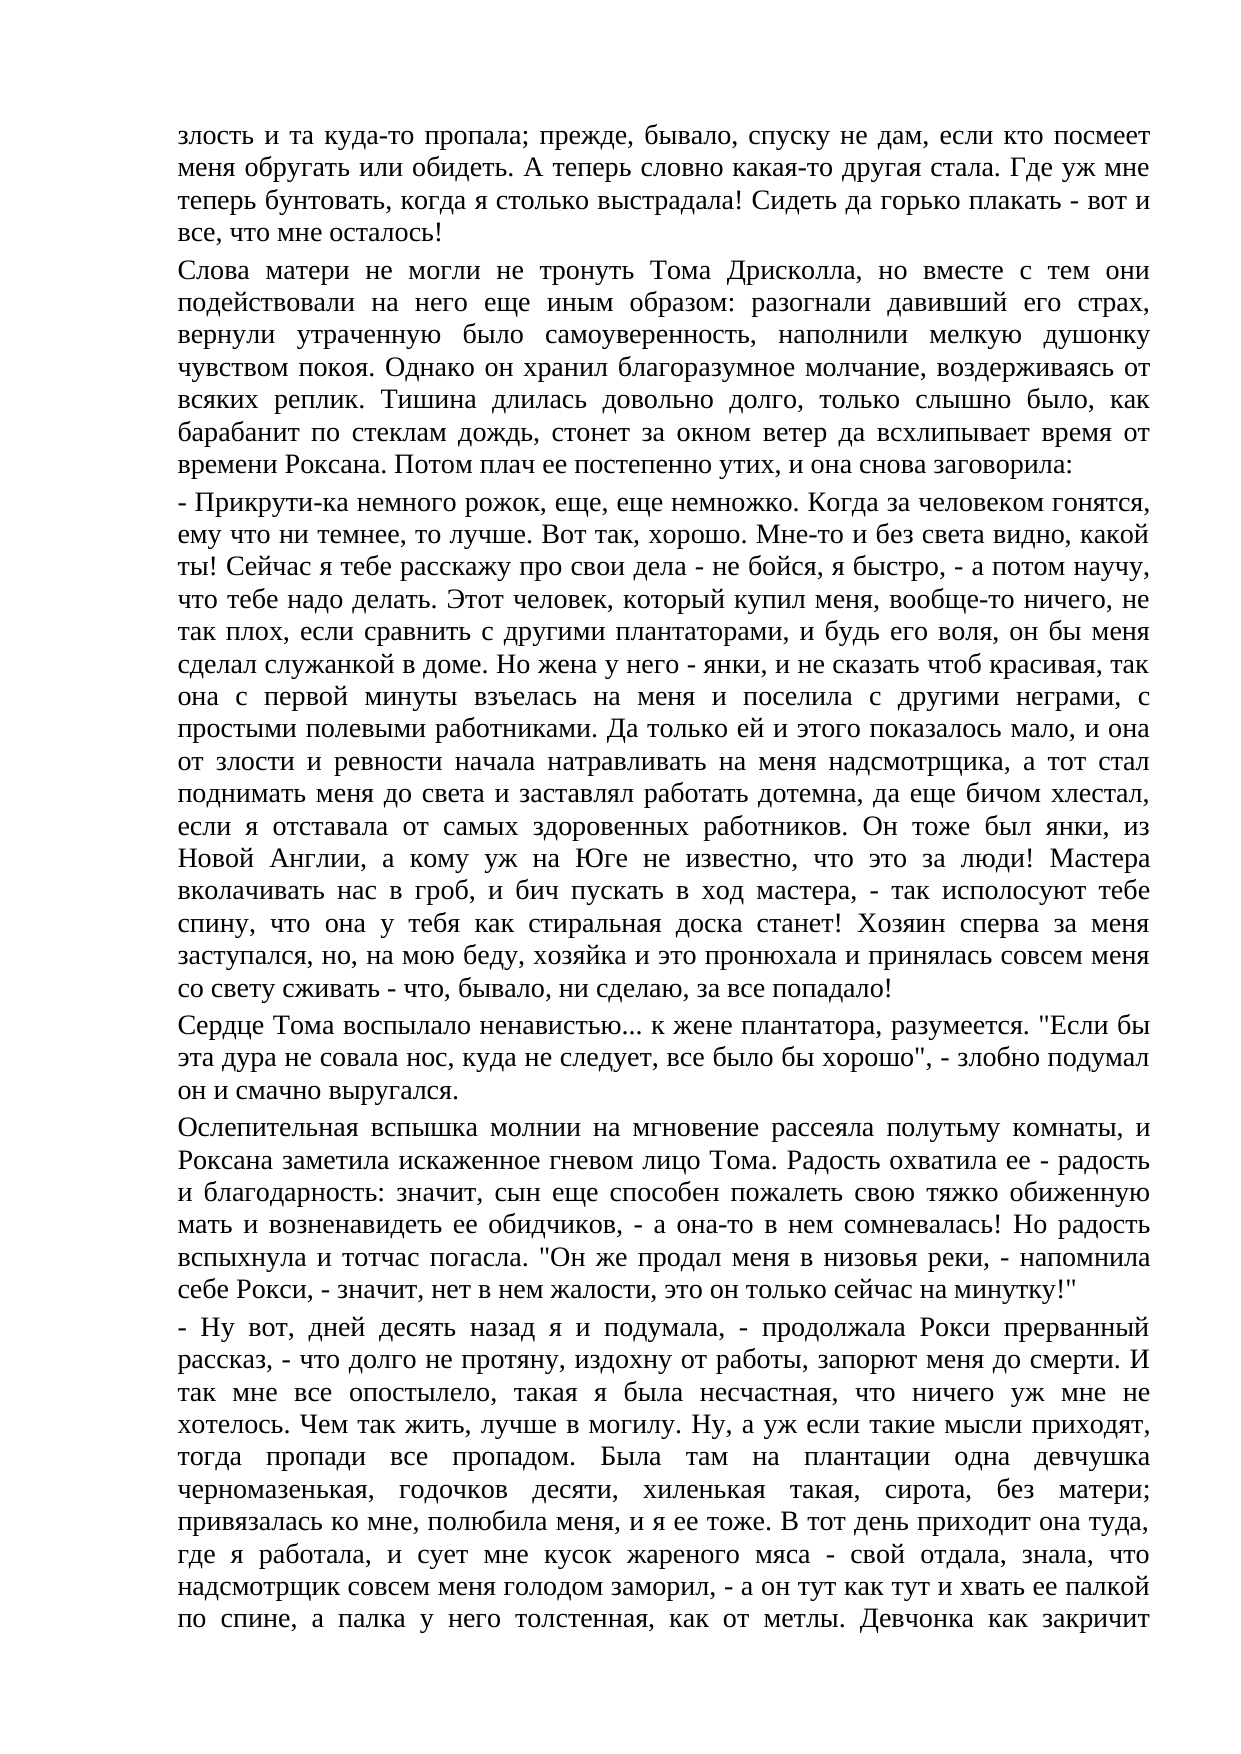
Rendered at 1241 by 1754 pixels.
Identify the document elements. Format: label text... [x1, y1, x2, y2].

text Ослепительная вспышка молнии на мгновение рассеяла полутьму комнаты, и Роксана заметила искаженное гневом лицо Тома. Радость охватила ее - радость и благодарность: значит, сын еще способен пожалеть свою тяжко обиженную мать и возненавидеть ее обидчиков, - а она-то в нем сомневалась! Но радость вспыхнула и тотчас погасла. "Он же продал меня в низовья реки, - напомнила себе Рокси, - значит, нет в нем жалости, это он только сейчас на минутку!" [177, 1110, 1152, 1305]
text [177, 118, 1152, 248]
text Слова матери не могли не тронуть Тома Дрисколла, но вместе с тем они подействовали на него еще иным образом: разогнали давивший его страх, вернули утраченную было самоуверенность, наполнили мелкую душонку чувством покоя. Однако он хранил благоразумное молчание, воздерживаясь от всяких реплик. Тишина длилась довольно долго, только слышно было, как барабанит по стеклам дождь, стонет за окном ветер да всхлипывает время от времени Роксана. Потом плач ее постепенно утих, и она снова заговорила: [177, 253, 1152, 479]
text Сердце Тома воспылало ненавистью... к жене плантатора, разумеется. "Если бы эта дура не совала нос, куда не следует, все было бы хорошо", - злобно подумал он и смачно выругался. [177, 1008, 1152, 1105]
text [177, 1310, 1152, 1634]
text - Прикрути-ка немного рожок, еще, еще немножко. Когда за человеком гонятся, ему что ни темнее, то лучше. Вот так, хорошо. Мне-то и без света видно, какой ты! Сейчас я тебе расскажу про свои дела - не бойся, я быстро, - а потом научу, что тебе надо делать. Этот человек, который купил меня, вообще-то ничего, не так плох, если сравнить с другими плантаторами, и будь его воля, он бы меня сделал служанкой в доме. Но жена у него - янки, и не сказать чтоб красивая, так она с первой минуты взъелась на меня и поселила с другими неграми, с простыми полевыми работниками. Да только ей и этого показалось мало, и она от злости и ревности начала натравливать на меня надсмотрщика, а тот стал поднимать меня до света и заставлял работать дотемна, да еще бичом хлестал, если я отставала от самых здоровенных работников. Он тоже был янки, из Новой Англии, а кому уж на Юге не известно, что это за люди! Мастера вколачивать нас в гроб, и бич пускать в ход мастера, - так исполосуют тебе спину, что она у тебя как стиральная доска станет! Хозяин сперва за меня заступался, но, на мою беду, хозяйка и это пронюхала и принялась совсем меня со свету сживать - что, бывало, ни сделаю, за все попадало! [177, 485, 1152, 1003]
